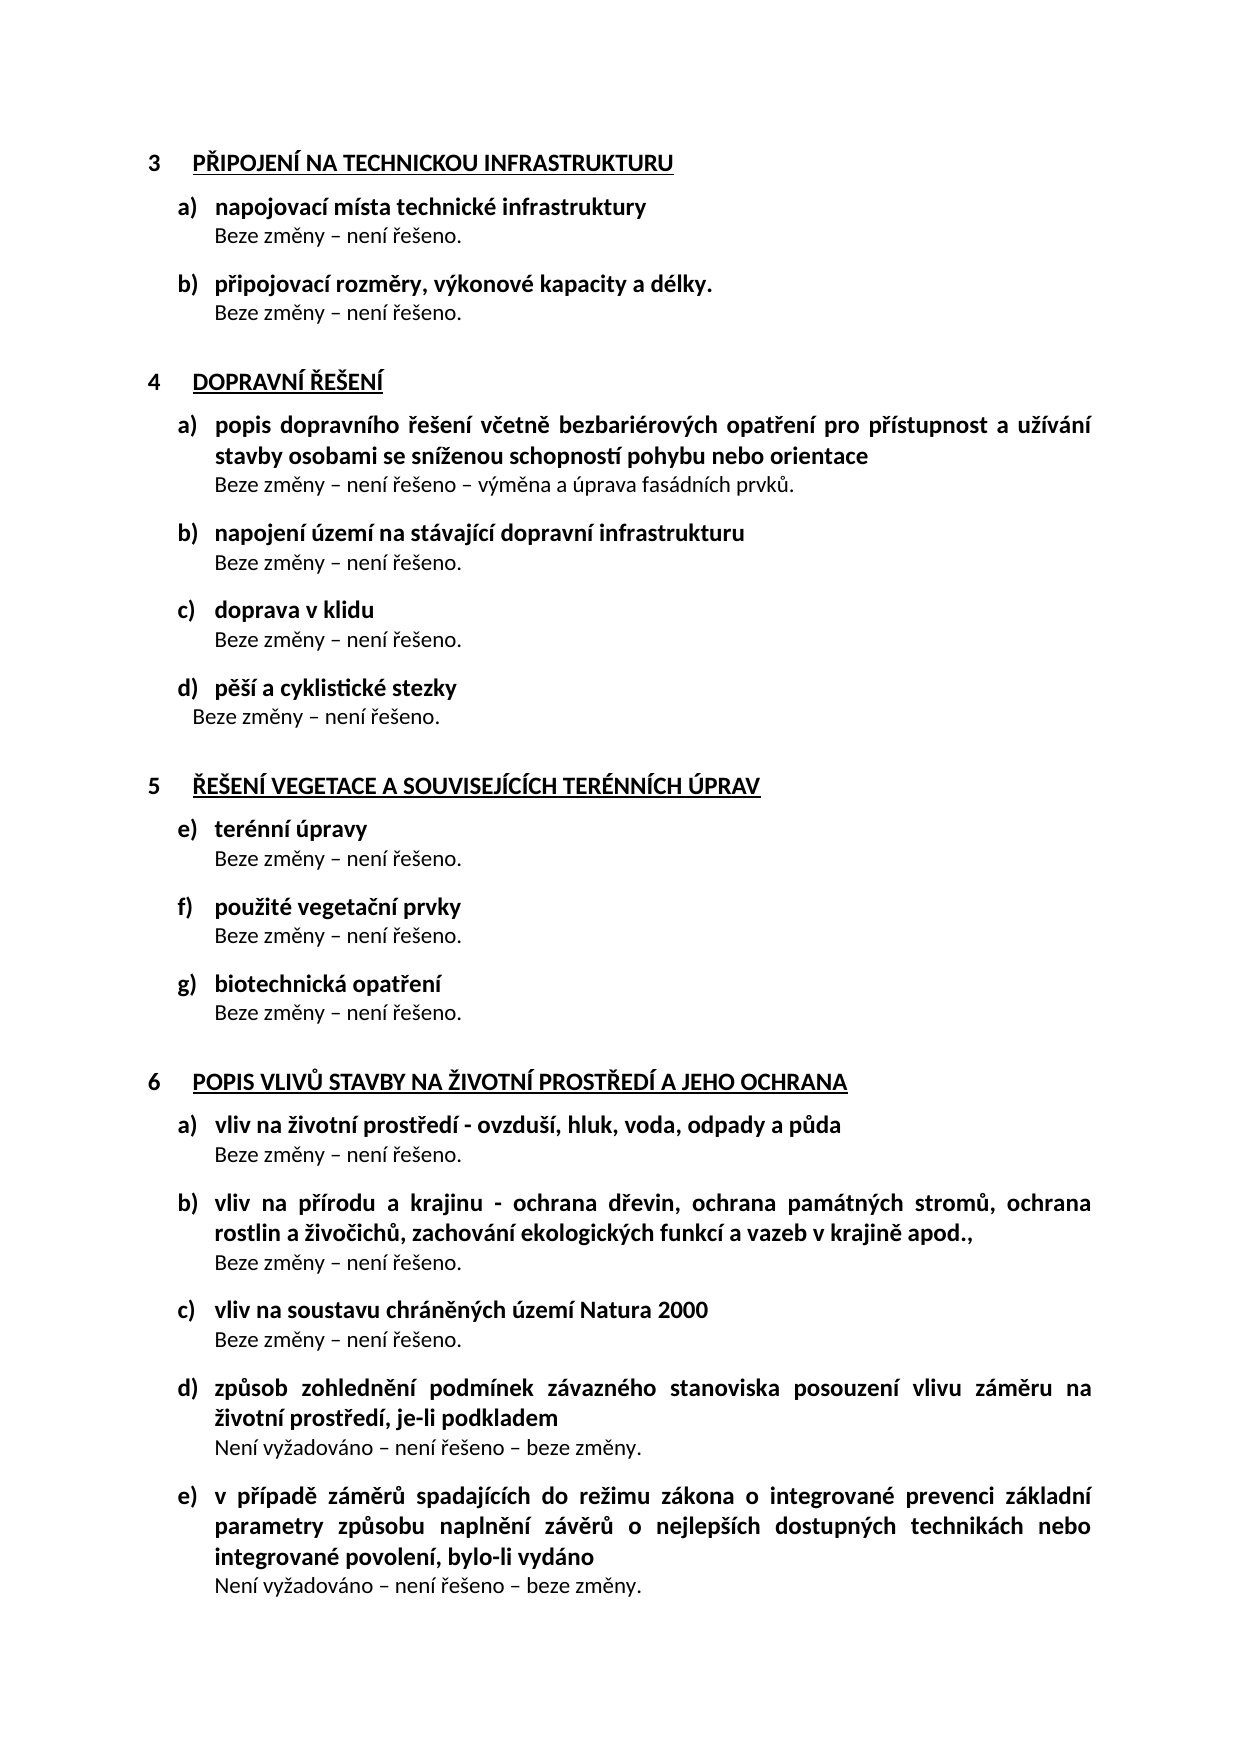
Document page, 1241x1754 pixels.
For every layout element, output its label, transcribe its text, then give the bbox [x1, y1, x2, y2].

text napojení území na stávající dopravní infrastrukturu [177, 517, 1093, 548]
text doprava v klidu [177, 594, 1093, 625]
text v případě záměrů spadajících do režimu zákona o integrované prevenci základní parametry způsobu naplnění závěrů o nejlepších dostupných technikách nebo integrované povolení, bylo-li vydáno [177, 1480, 1093, 1571]
list vliv na životní prostředí - ovzduší, hluk, voda, odpady a půda [177, 1109, 1093, 1140]
text vliv na soustavu chráněných území Natura 2000 [177, 1294, 1093, 1325]
text Beze změny – není řešeno. [214, 1248, 1093, 1276]
list popis dopravního řešení včetně bezbariérových opatření pro přístupnost a užívání stavby osobami se sníženou schopností pohybu nebo orientace [177, 409, 1093, 470]
subtitle Připojení na technickou infrastrukturu [148, 148, 1093, 178]
text pěší a cyklistické stezky [177, 672, 1093, 702]
text Beze změny – není řešeno. [214, 221, 1093, 249]
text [214, 1571, 1093, 1599]
text použité vegetační prvky [177, 891, 1093, 921]
text Beze změny – není řešeno. [214, 998, 1093, 1027]
list napojovací místa technické infrastruktury [177, 191, 1093, 221]
text terénní úpravy [177, 813, 1093, 844]
text biotechnická opatření [177, 968, 1093, 998]
text Beze změny – není řešeno. [214, 625, 1093, 653]
text vliv na přírodu a krajinu - ochrana dřevin, ochrana památných stromů, ochrana rostlin a živočichů, zachování ekologických funkcí a vazeb v krajině apod., [177, 1187, 1093, 1248]
text způsob zohlednění podmínek závazného stanoviska posouzení vlivu záměru na životní prostředí, je-li podkladem [177, 1372, 1093, 1433]
text Beze změny – není řešeno. [214, 1325, 1093, 1353]
text Beze změny – není řešeno. [214, 298, 1093, 327]
text připojovací rozměry, výkonové kapacity a délky. [177, 268, 1093, 298]
subtitle Popis vlivů stavby na životní prostředí a jeho ochrana [148, 1066, 1093, 1097]
text Beze změny – není řešeno. [214, 921, 1093, 949]
text Beze změny – není řešeno. [214, 844, 1093, 872]
text Beze změny – není řešeno – výměna a úprava fasádních prvků. [214, 470, 1093, 498]
text Beze změny – není řešeno. [192, 702, 1093, 731]
text Beze změny – není řešeno. [214, 1140, 1093, 1168]
subtitle Řešení vegetace a souvisejících terénních úprav [148, 770, 1093, 801]
text Beze změny – není řešeno. [214, 548, 1093, 576]
subtitle Dopravní řešení [148, 366, 1093, 397]
text Není vyžadováno – není řešeno – beze změny. [214, 1433, 1093, 1461]
